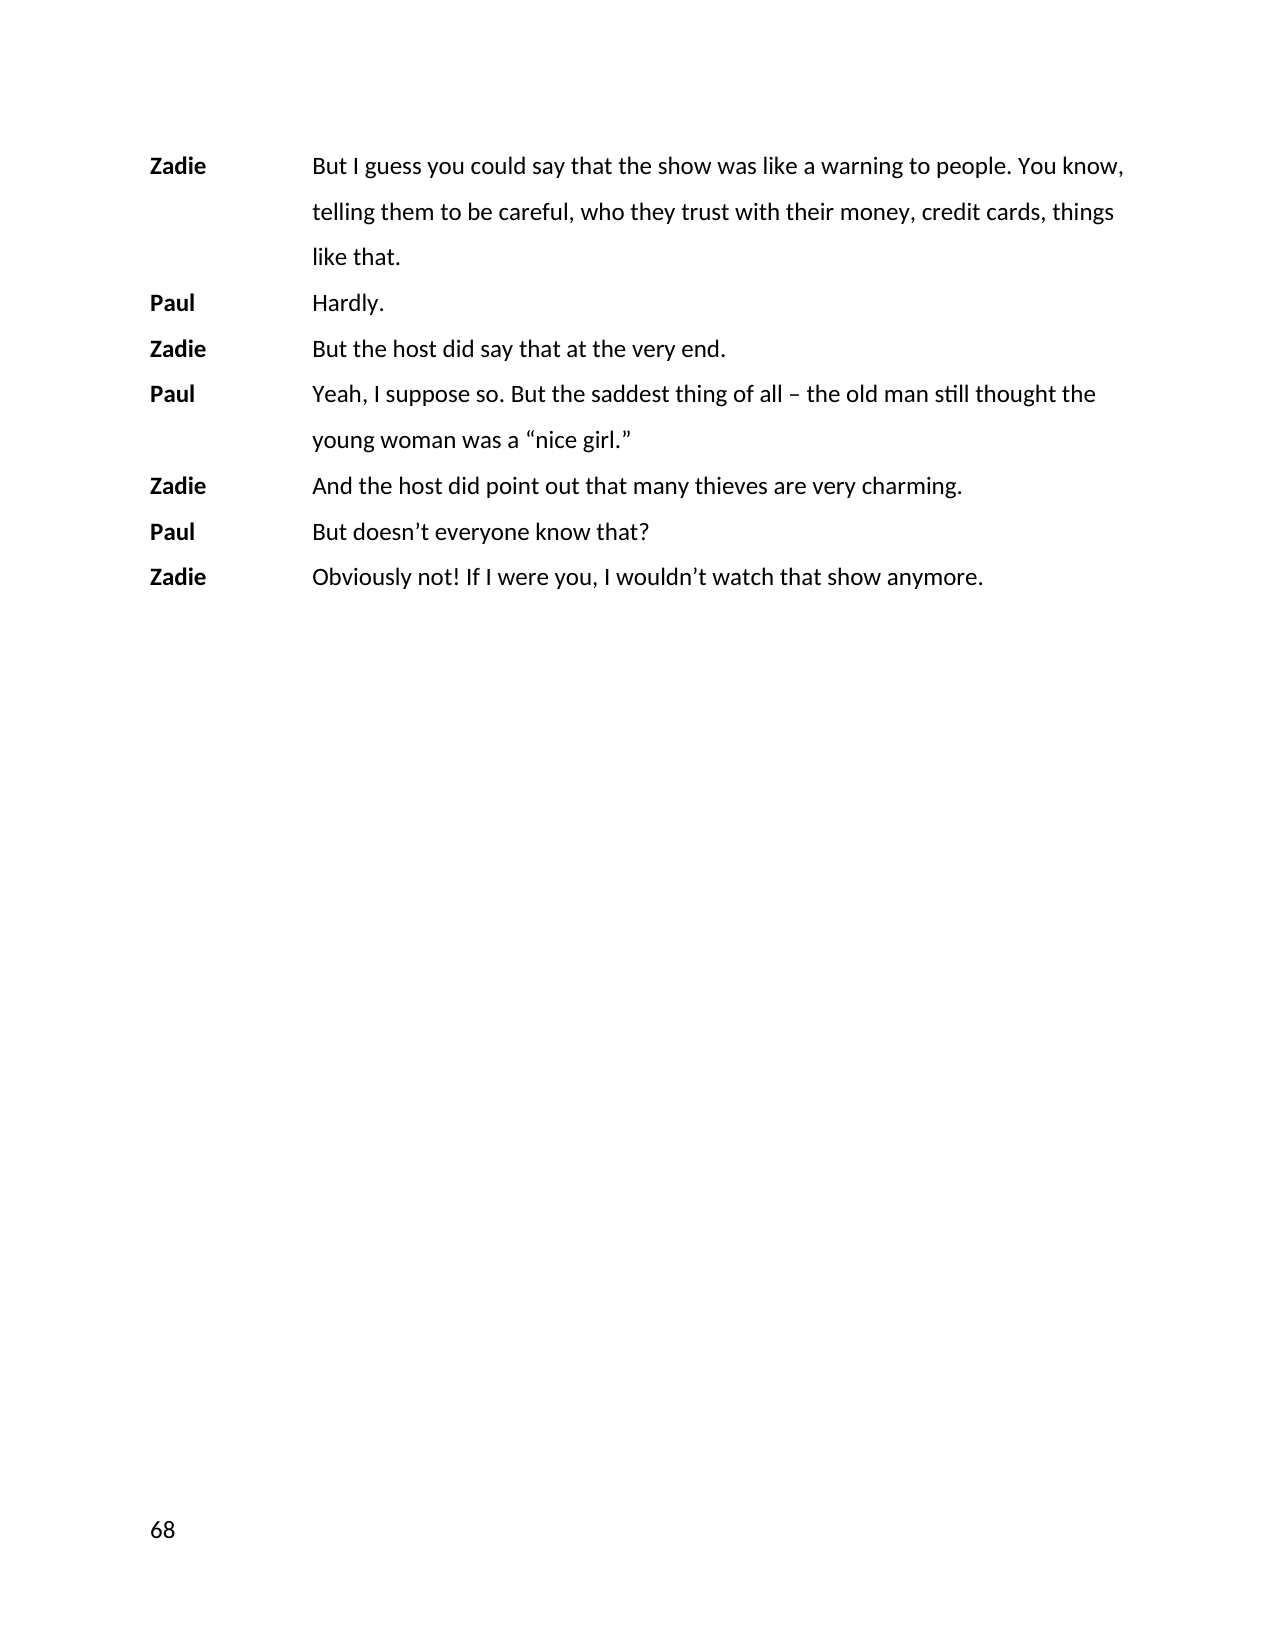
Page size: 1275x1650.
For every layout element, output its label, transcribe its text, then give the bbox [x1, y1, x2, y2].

text Zadie But the host did say that at the very end. [150, 333, 1125, 363]
text Paul Hardly. [150, 287, 1125, 318]
text Zadie Obviously not! If I were you, I wouldn’t watch that show anymore. [150, 562, 1125, 592]
text Paul But doesn’t everyone know that? [150, 516, 1125, 546]
text Zadie And the host did point out that many thieves are very charming. [150, 470, 1125, 501]
text Paul Yeah, I suppose so. But the saddest thing of all – the old man still thought the young woman was a “nice girl.” [150, 379, 1125, 455]
text Zadie But I guess you could say that the show was like a warning to people. You know, telling them to be careful, who they trust with their money, credit cards, things like that. [150, 150, 1125, 272]
